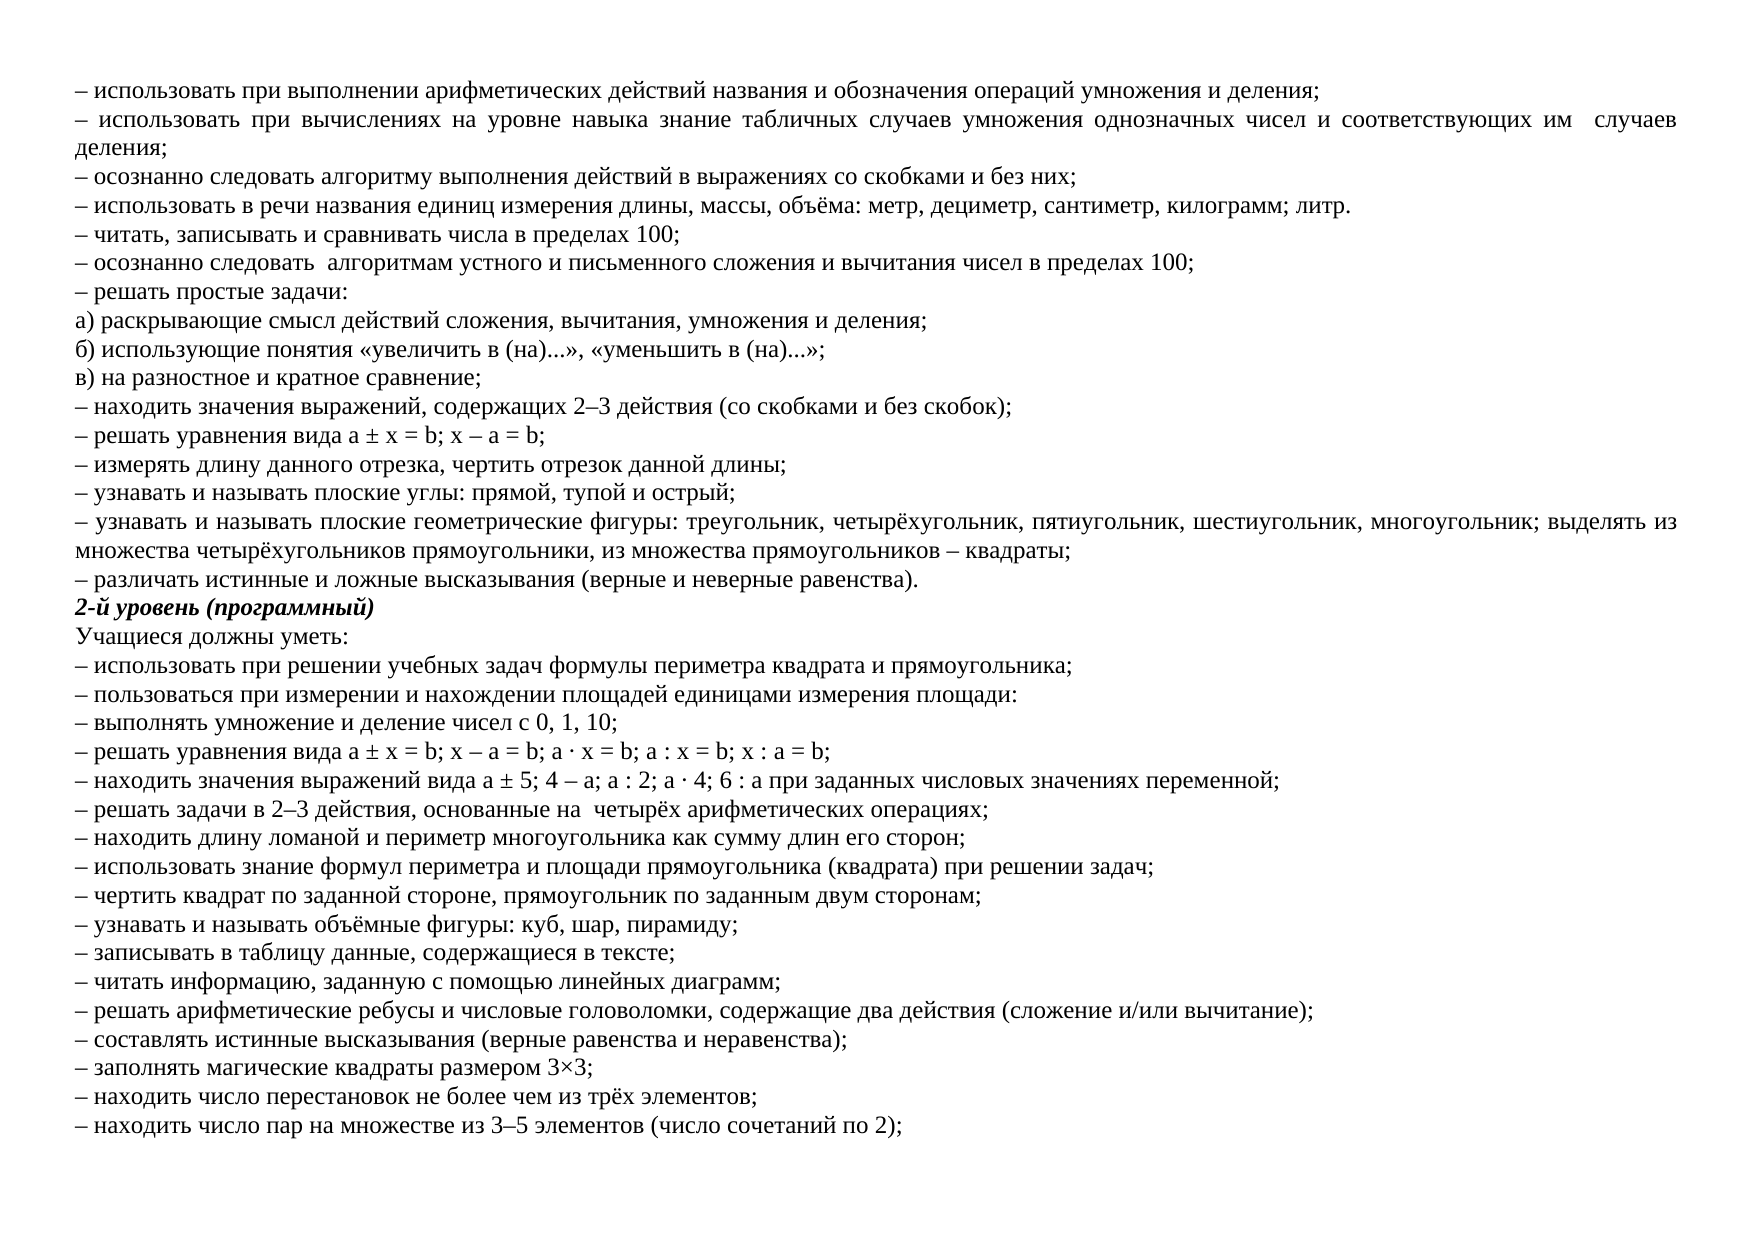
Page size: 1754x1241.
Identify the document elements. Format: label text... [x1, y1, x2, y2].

text – решать простые задачи: [75, 276, 1679, 305]
text а) раскрывающие смысл действий сложения, вычитания, умножения и деления; [75, 305, 1679, 334]
text – находить значения выражений вида а ± 5; 4 – а; а : 2; а ∙ 4; 6 : а при заданных числовых значениях переменной; [75, 765, 1679, 794]
text – решать уравнения вида а ± х = b; х – а = b; а ∙ х = b; а : х = b; х : а = b; [75, 736, 1679, 765]
text в) на разностное и кратное сравнение; [75, 362, 1679, 391]
text – находить значения выражений, содержащих 2–3 действия (со скобками и без скобок); [75, 391, 1679, 420]
text – находить число перестановок не более чем из трёх элементов; [75, 1081, 1679, 1110]
text – составлять истинные высказывания (верные равенства и неравенства); [75, 1024, 1679, 1052]
text – выполнять умножение и деление чисел с 0, 1, 10; [75, 707, 1679, 736]
text – узнавать и называть плоские углы: прямой, тупой и острый; [75, 477, 1679, 506]
text – чертить квадрат по заданной стороне, прямоугольник по заданным двум сторонам; [75, 880, 1679, 909]
text – решать задачи в 2–3 действия, основанные на четырёх арифметических операциях; [75, 794, 1679, 822]
text – использовать знание формул периметра и площади прямоугольника (квадрата) при решении задач; [75, 851, 1679, 880]
text – различать истинные и ложные высказывания (верные и неверные равенства). [75, 564, 1679, 592]
text Учащиеся должны уметь: [75, 621, 1679, 650]
text – находить число пар на множестве из 3–5 элементов (число сочетаний по 2); [75, 1110, 1679, 1139]
text 2-й уровень (программный) [75, 592, 1679, 621]
text – пользоваться при измерении и нахождении площадей единицами измерения площади: [75, 679, 1679, 707]
text – находить длину ломаной и периметр многоугольника как сумму длин его сторон; [75, 822, 1679, 851]
text – использовать в речи названия единиц измерения длины, массы, объёма: метр, дециметр, сантиметр, килограмм; литр. [75, 190, 1679, 219]
text – осознанно следовать алгоритму выполнения действий в выражениях со скобками и без них; [75, 161, 1679, 190]
text – читать, записывать и сравнивать числа в пределах 100; [75, 219, 1679, 247]
text – измерять длину данного отрезка, чертить отрезок данной длины; [75, 449, 1679, 477]
text – читать информацию, заданную с помощью линейных диаграмм; [75, 966, 1679, 995]
text – записывать в таблицу данные, содержащиеся в тексте; [75, 937, 1679, 966]
text – решать уравнения вида а ± х = b; х – а = b; [75, 420, 1679, 449]
text – осознанно следовать алгоритмам устного и письменного сложения и вычитания чисел в пределах 100; [75, 247, 1679, 276]
text – использовать при вычислениях на уровне навыка знание табличных случаев умножения однозначных чисел и соответствующих им случаев деления; [75, 104, 1679, 161]
text – использовать при решении учебных задач формулы периметра квадрата и прямоугольника; [75, 650, 1679, 679]
text – решать арифметические ребусы и числовые головоломки, содержащие два действия (сложение и/или вычитание); [75, 995, 1679, 1024]
text – заполнять магические квадраты размером 3×3; [75, 1052, 1679, 1081]
text – узнавать и называть объёмные фигуры: куб, шар, пирамиду; [75, 909, 1679, 937]
text б) использующие понятия «увеличить в (на)...», «уменьшить в (на)...»; [75, 334, 1679, 362]
text – использовать при выполнении арифметических действий названия и обозначения операций умножения и деления; [75, 75, 1679, 104]
text – узнавать и называть плоские геометрические фигуры: треугольник, четырёхугольник, пятиугольник, шестиугольник, многоугольник; выделять из множества четырёхугольников прямоугольники, из множества прямоугольников – квадраты; [75, 506, 1679, 564]
